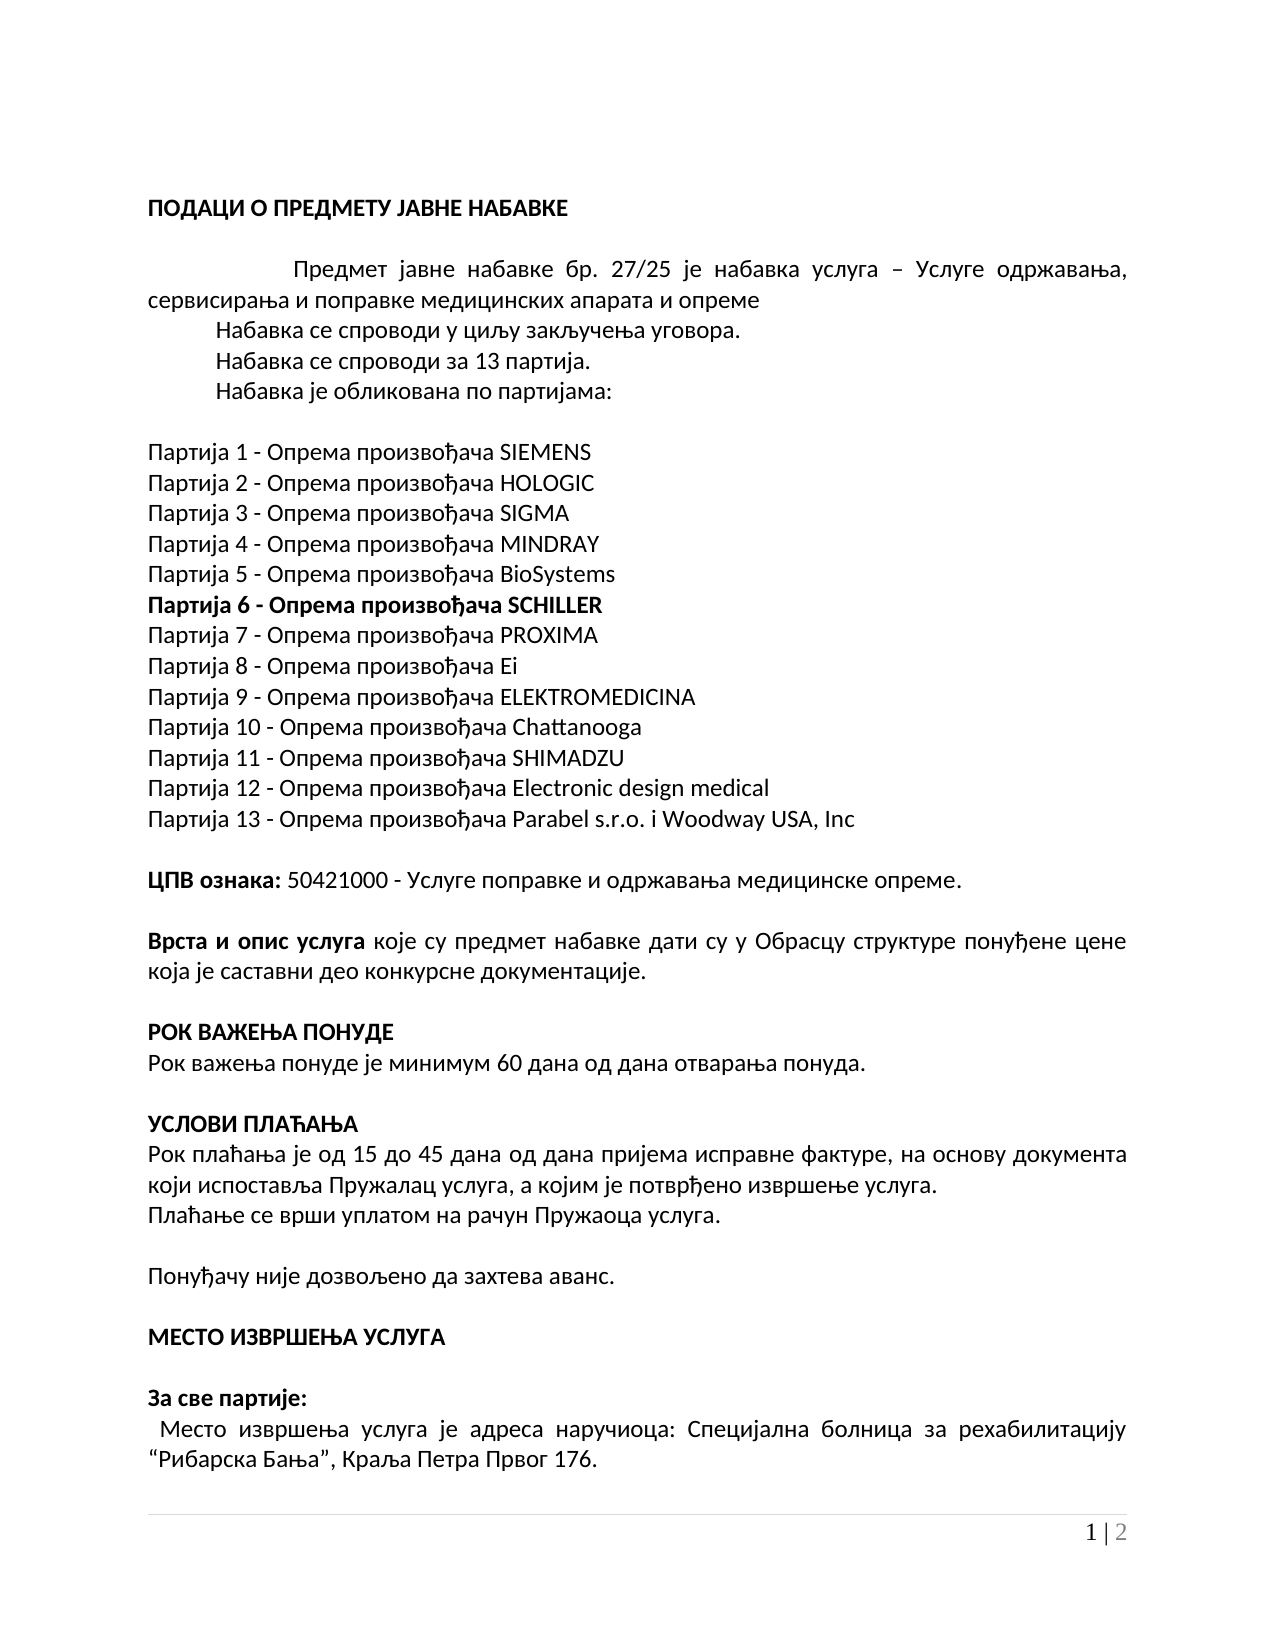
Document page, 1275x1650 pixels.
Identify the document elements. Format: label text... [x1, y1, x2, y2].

text ЦПВ ознака: 50421000 - Услуге поправке и одржавања медицинске опреме. [148, 864, 1127, 894]
text Рок плаћања је од 15 дo 45 дана од дана пријема исправне фактуре, на основу документа који испоставља Пружалац услуга, а којим је потврђено извршење услуга. [148, 1138, 1127, 1199]
text Плаћање се врши уплатом на рачун Пружаоца услуга. [148, 1199, 1127, 1230]
text ПОДАЦИ О ПРЕДМЕТУ ЈАВНЕ НАБАВКЕ [148, 192, 1127, 223]
text Партија 3 - Опрема произвођача SIGMA [148, 497, 1127, 528]
text РОК ВАЖЕЊА ПОНУДЕ [148, 1016, 1127, 1047]
text Место извршења услуга је адреса наручиоца: Специјална болница за рехабилитацију “Рибарска Бања”, Краља Петра Првог 176. [148, 1413, 1127, 1474]
text За све партије: [148, 1383, 1127, 1413]
text Партија 1 - Опрема произвођача SIЕMENS [148, 436, 1127, 467]
text МЕСТО ИЗВРШЕЊА УСЛУГA [148, 1322, 1108, 1352]
text Партија 4 - Опрема произвођача MINDRAY [148, 528, 1127, 558]
text Партија 9 - Опрема произвођача ELEKTROMEDICINA [148, 681, 1127, 711]
text Рок важења понуде је минимум 60 дана од дана отварања понуда. [148, 1047, 1127, 1077]
text Партија 7 - Опрема произвођача PROXIMA [148, 619, 1127, 650]
text Набавка се спроводи у циљу закључења уговора. [148, 314, 1127, 345]
text Врста и опис услуга које су предмет набавке дати су у Обрасцу структуре понуђене цене која је саставни део конкурсне документације. [148, 925, 1127, 986]
text Партија 2 - Опрема произвођача HOLOGIC [148, 467, 1127, 497]
text Партија 6 - Опрема произвођача SCHILLER [148, 589, 1127, 619]
text Понуђачу није дозвољено да захтева аванс. [148, 1261, 1127, 1291]
text Партија 11 - Опрема произвођача SHIMADZU [148, 742, 1127, 772]
text Партија 8 - Опрема произвођача Ei [148, 650, 1127, 681]
text УСЛОВИ ПЛАЋАЊА [148, 1108, 1127, 1138]
text Предмет јавне набавке бр. 27/25 је набавка услуга – Услуге одржавања, сервисирања и поправке медицинских апарата и опреме [148, 253, 1127, 314]
text Партија 13 - Опрема произвођача Parabel s.r.o. i Woodway USA, Inc [148, 803, 1127, 833]
text Партија 5 - Опрема произвођача BioSystems [148, 558, 1127, 589]
text Партија 12 - Опрема произвођача Electronic design medical [148, 772, 1127, 803]
text Партија 10 - Опрема произвођача Chattanooga [148, 711, 1127, 742]
text Набавка се спроводи за 13 партија. [148, 345, 1127, 375]
text Набавка је обликована по партијама: [148, 375, 1127, 406]
